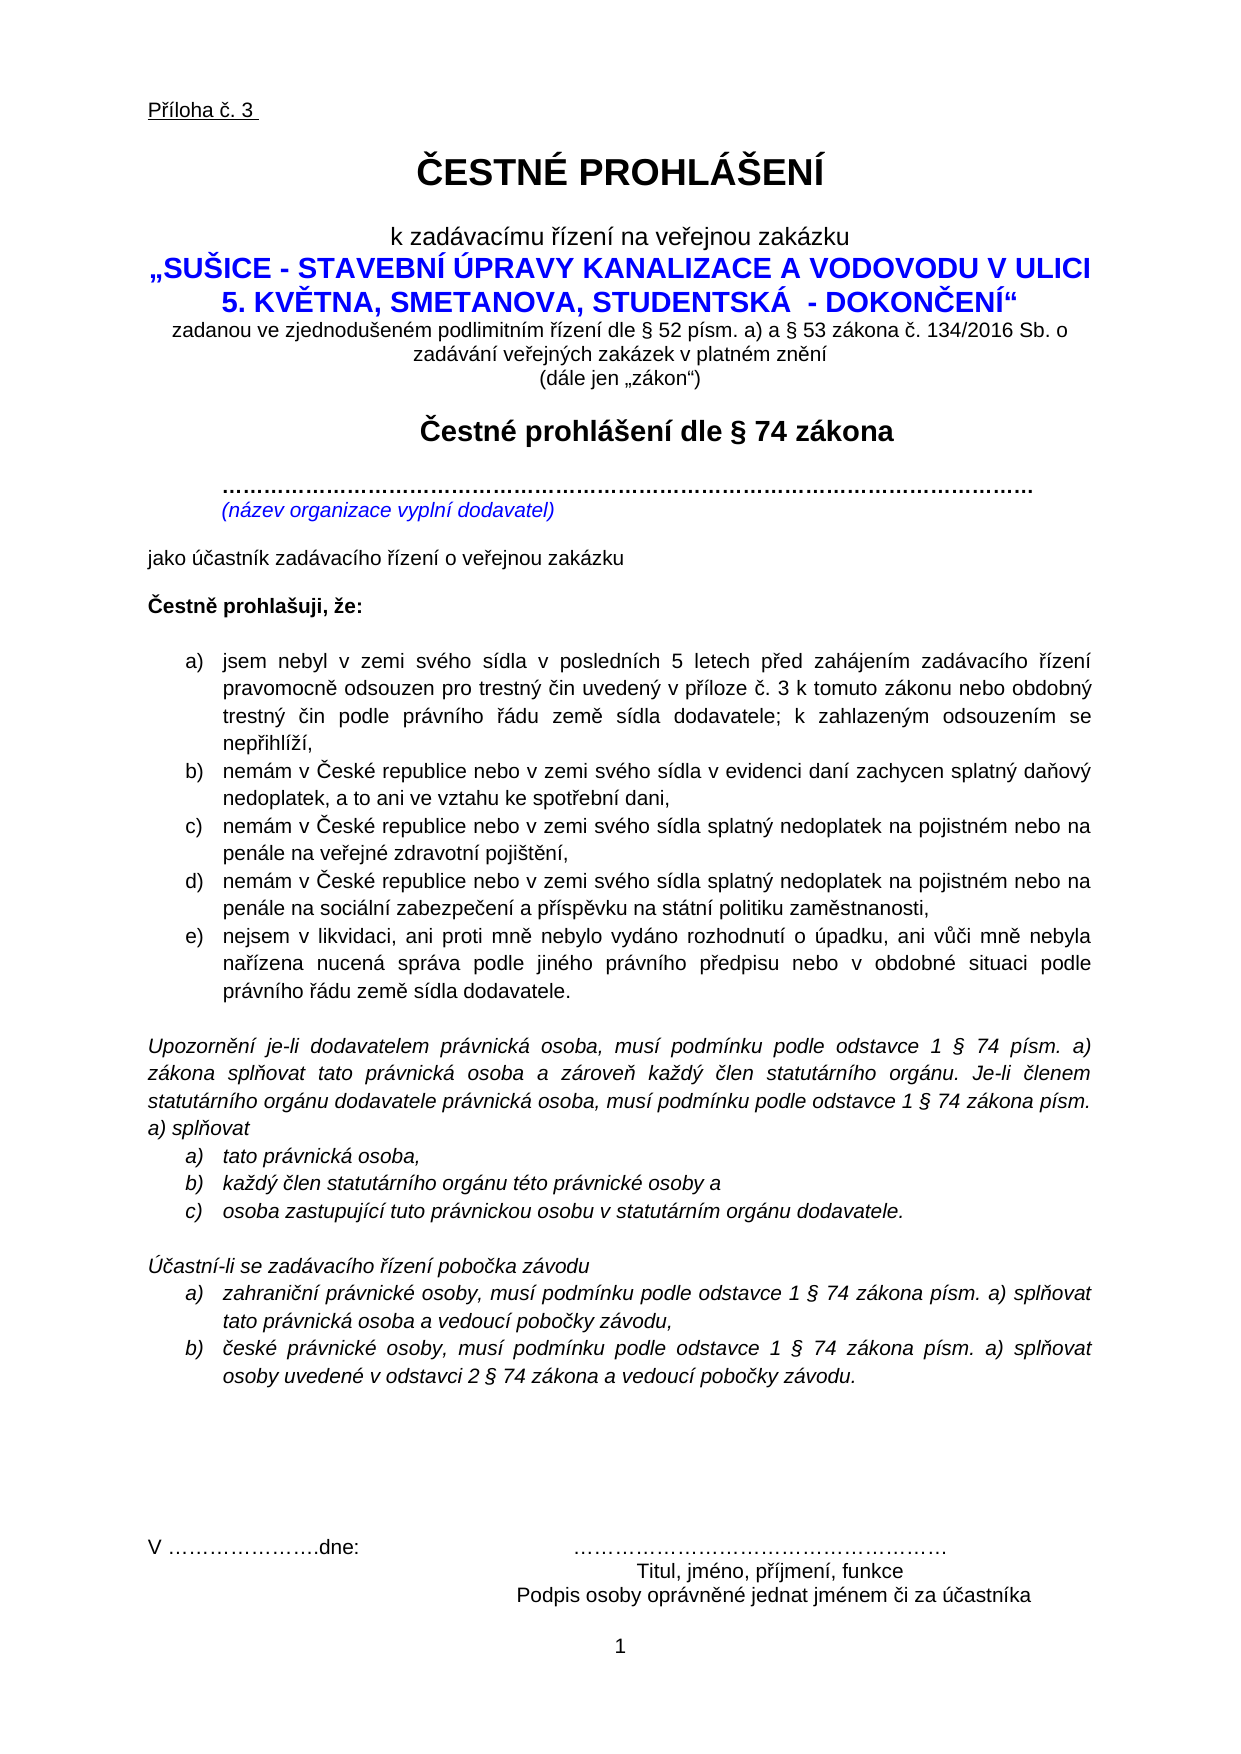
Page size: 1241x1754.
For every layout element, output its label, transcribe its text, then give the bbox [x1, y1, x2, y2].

text Účastní-li se zadávacího řízení pobočka závodu [148, 1254, 1093, 1278]
list osoba zastupující tuto právnickou osobu v statutárním orgánu dodavatele. [185, 1199, 1093, 1223]
list tato právnická osoba, [185, 1144, 1093, 1168]
list zahraniční právnické osoby, musí podmínku podle odstavce 1 § 74 zákona písm. a) splňovat tato právnická osoba a vedoucí pobočky závodu, [185, 1281, 1093, 1333]
text Podpis osoby oprávněné jednat jménem či za účastníka [516, 1583, 1093, 1607]
list každý člen statutárního orgánu této právnické osoby a [185, 1171, 1093, 1195]
list jsem nebyl v zemi svého sídla v posledních 5 letech před zahájením zadávacího řízení pravomocně odsouzen pro trestný čin uvedený v příloze č. 3 k tomuto zákonu nebo obdobný trestný čin podle právního řádu země sídla dodavatele; k zahlazeným odsouzením se nepřihlíží, [185, 649, 1093, 755]
text Čestné prohlášení dle § 74 zákona [221, 414, 1093, 447]
text Upozornění je-li dodavatelem právnická osoba, musí podmínku podle odstavce 1 § 74 písm. a) zákona splňovat tato právnická osoba a zároveň každý člen statutárního orgánu. Je-li členem statutárního orgánu dodavatele právnická osoba, musí podmínku podle odstavce 1 § 74 zákona písm. a) splňovat [148, 1034, 1093, 1140]
text jako účastník zadávacího řízení o veřejnou zakázku [148, 546, 1093, 570]
text Čestně prohlašuji, že: [148, 594, 1093, 618]
list nemám v České republice nebo v zemi svého sídla splatný nedoplatek na pojistném nebo na penále na sociální zabezpečení a příspěvku na státní politiku zaměstnanosti, [185, 869, 1093, 920]
text k zadávacímu řízení na veřejnou zakázku [148, 222, 1093, 251]
list nemám v České republice nebo v zemi svého sídla splatný nedoplatek na pojistném nebo na penále na veřejné zdravotní pojištění, [185, 814, 1093, 865]
text „SUŠICE - STAVEBNÍ ÚPRAVY KANALIZACE A VODOVODU V ULICI 5. KVĚTNA, SMETANOVA, STUDENTSKÁ - DOKONČENÍ“ [148, 251, 1093, 318]
list nemám v České republice nebo v zemi svého sídla v evidenci daní zachycen splatný daňový nedoplatek, a to ani ve vztahu ke spotřební dani, [185, 759, 1093, 810]
text Titul, jméno, příjmení, funkce [516, 1559, 1093, 1583]
text V ………………….dne: ……………………………………………… [148, 1535, 1093, 1559]
list nejsem v likvidaci, ani proti mně nebylo vydáno rozhodnutí o úpadku, ani vůči mně nebyla nařízena nucená správa podle jiného právního předpisu nebo v obdobné situaci podle právního řádu země sídla dodavatele. [185, 924, 1093, 1003]
subtitle Čestné prohlášení [148, 150, 1093, 193]
list české právnické osoby, musí podmínku podle odstavce 1 § 74 zákona písm. a) splňovat osoby uvedené v odstavci 2 § 74 zákona a vedoucí pobočky závodu. [185, 1336, 1093, 1388]
text (dále jen „zákon“) [148, 366, 1093, 390]
text zadanou ve zjednodušeném podlimitním řízení dle § 52 písm. a) a § 53 zákona č. 134/2016 Sb. o zadávání veřejných zakázek v platném znění [148, 318, 1093, 366]
subtitle Příloha č. 3 [148, 98, 1093, 122]
text ……………………………………………………………………………………………………… (název organizace vyplní dodavatel) [221, 474, 1093, 522]
